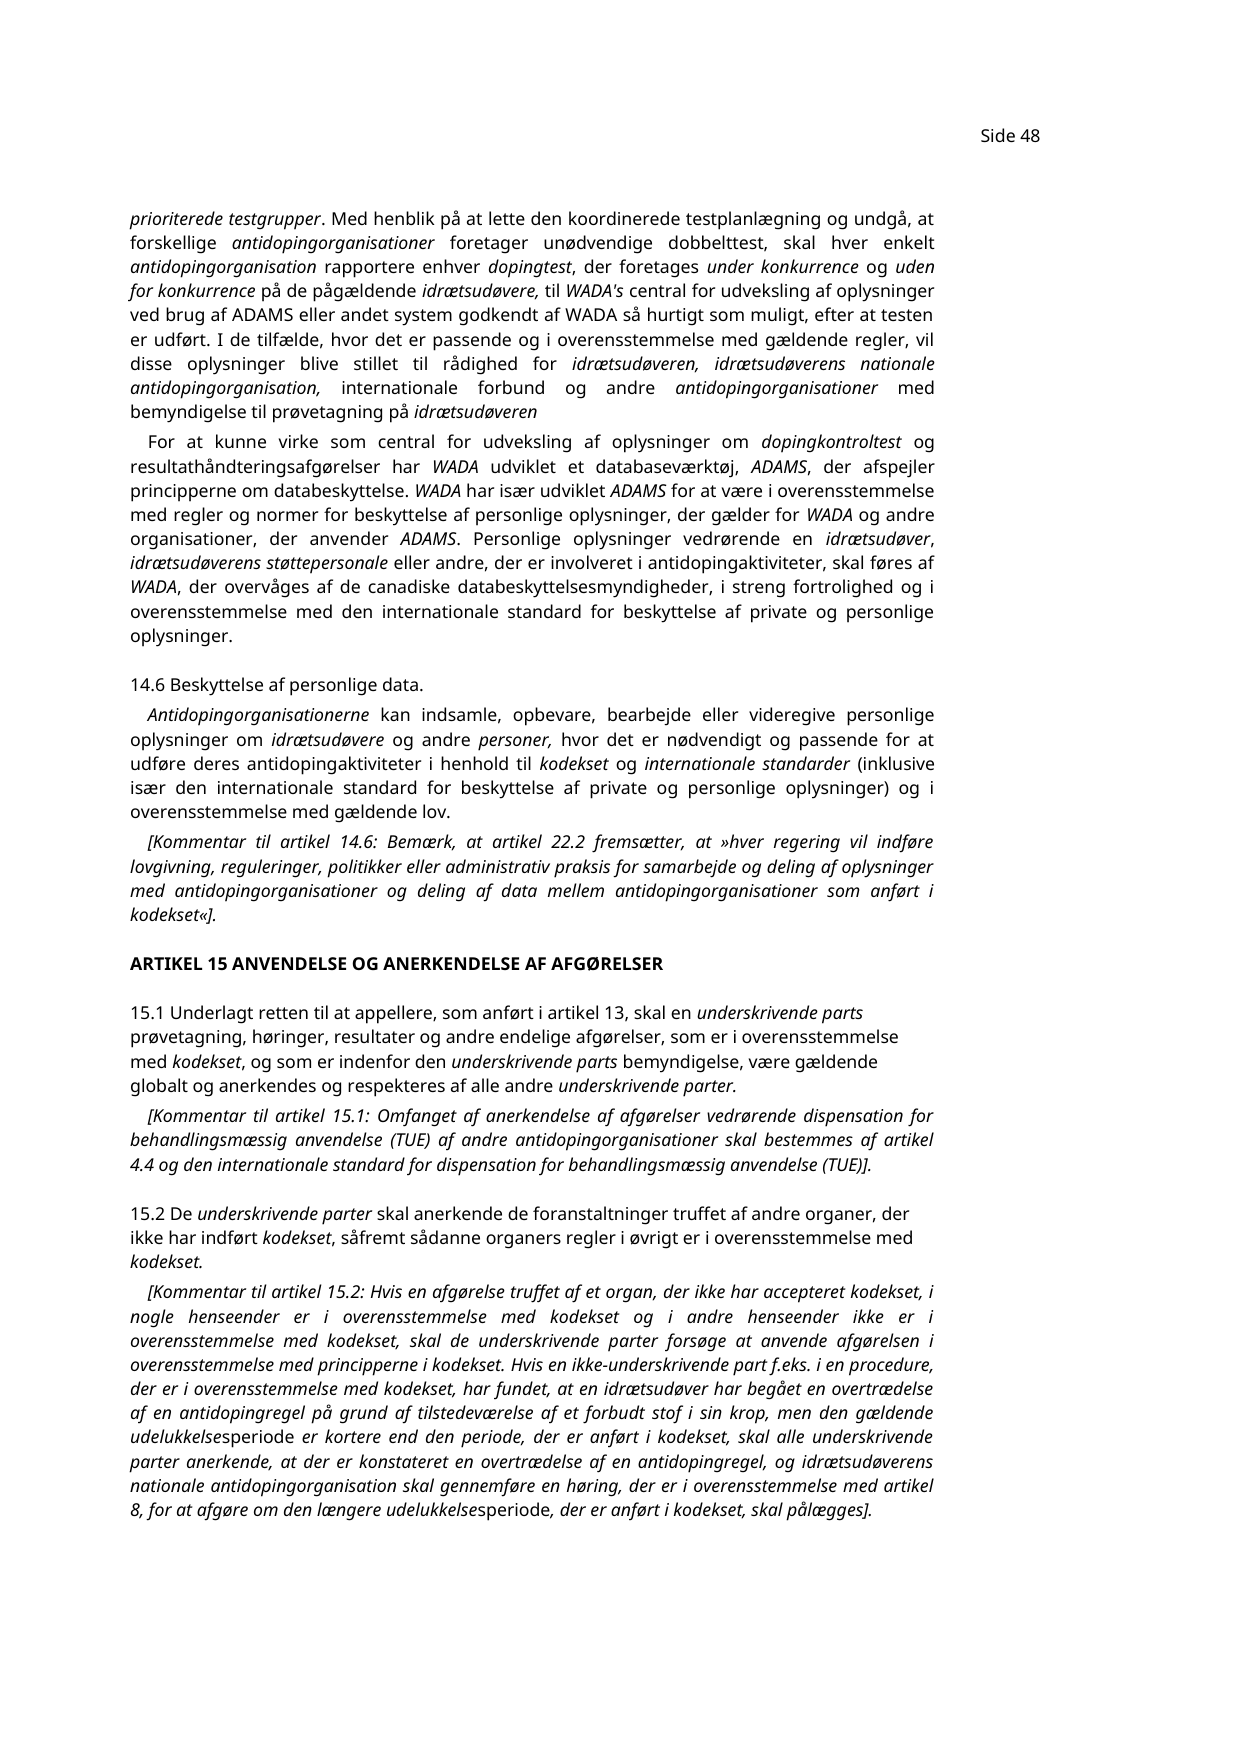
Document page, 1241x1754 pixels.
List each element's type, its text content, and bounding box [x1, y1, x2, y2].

text For at kunne virke som central for udveksling af oplysninger om dopingkontroltest og resultathåndteringsafgørelser har WADA udviklet et databaseværktøj, ADAMS, der afspejler principperne om databeskyttelse. WADA har især udviklet ADAMS for at være i overensstemmelse med regler og normer for beskyttelse af personlige oplysninger, der gælder for WADA og andre organisationer, der anvender ADAMS. Personlige oplysninger vedrørende en idrætsudøver, idrætsudøverens støttepersonale eller andre, der er involveret i antidopingaktiviteter, skal føres af WADA, der overvåges af de canadiske databeskyttelsesmyndigheder, i streng fortrolighed og i overensstemmelse med den internationale standard for beskyttelse af private og personlige oplysninger. [130, 430, 935, 647]
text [130, 206, 935, 424]
text 15.1 Underlagt retten til at appellere, som anført i artikel 13, skal en underskrivende parts prøvetagning, høringer, resultater og andre endelige afgørelser, som er i overensstemmelse med kodekset, og som er indenfor den underskrivende parts bemyndigelse, være gældende globalt og anerkendes og respekteres af alle andre underskrivende parter. [130, 1001, 935, 1097]
text 14.6 Beskyttelse af personlige data. [130, 672, 935, 697]
text Antidopingorganisationerne kan indsamle, opbevare, bearbejde eller videregive personlige oplysninger om idrætsudøvere og andre personer, hvor det er nødvendigt og passende for at udføre deres antidopingaktiviteter i henhold til kodekset og internationale standarder (inklusive især den internationale standard for beskyttelse af private og personlige oplysninger) og i overensstemmelse med gældende lov. [130, 703, 935, 824]
text ARTIKEL 15 ANVENDELSE OG ANERKENDELSE AF AFGØRELSER [130, 952, 935, 976]
text [Kommentar til artikel 15.1: Omfanget af anerkendelse af afgørelser vedrørende dispensation for behandlingsmæssig anvendelse (TUE) af andre antidopingorganisationer skal bestemmes af artikel 4.4 og den internationale standard for dispensation for behandlingsmæssig anvendelse (TUE)]. [130, 1104, 935, 1176]
text 15.2 De underskrivende parter skal anerkende de foranstaltninger truffet af andre organer, der ikke har indført kodekset, såfremt sådanne organers regler i øvrigt er i overensstemmelse med kodekset. [130, 1201, 935, 1274]
text [Kommentar til artikel 14.6: Bemærk, at artikel 22.2 fremsætter, at »hver regering vil indføre lovgivning, reguleringer, politikker eller administrativ praksis for samarbejde og deling af oplysninger med antidopingorganisationer og deling af data mellem antidopingorganisationer som anført i kodekset«]. [130, 830, 935, 927]
text [Kommentar til artikel 15.2: Hvis en afgørelse truffet af et organ, der ikke har accepteret kodekset, i nogle henseender er i overensstemmelse med kodekset og i andre henseender ikke er i overensstemmelse med kodekset, skal de underskrivende parter forsøge at anvende afgørelsen i overensstemmelse med principperne i kodekset. Hvis en ikke-underskrivende part f.eks. i en procedure, der er i overensstemmelse med kodekset, har fundet, at en idrætsudøver har begået en overtrædelse af en antidopingregel på grund af tilstedeværelse af et forbudt stof i sin krop, men den gældende udelukkelsesperiode er kortere end den periode, der er anført i kodekset, skal alle underskrivende parter anerkende, at der er konstateret en overtrædelse af en antidopingregel, og idrætsudøverens nationale antidopingorganisation skal gennemføre en høring, der er i overensstemmelse med artikel 8, for at afgøre om den længere udelukkelsesperiode, der er anført i kodekset, skal pålægges]. [130, 1280, 935, 1522]
